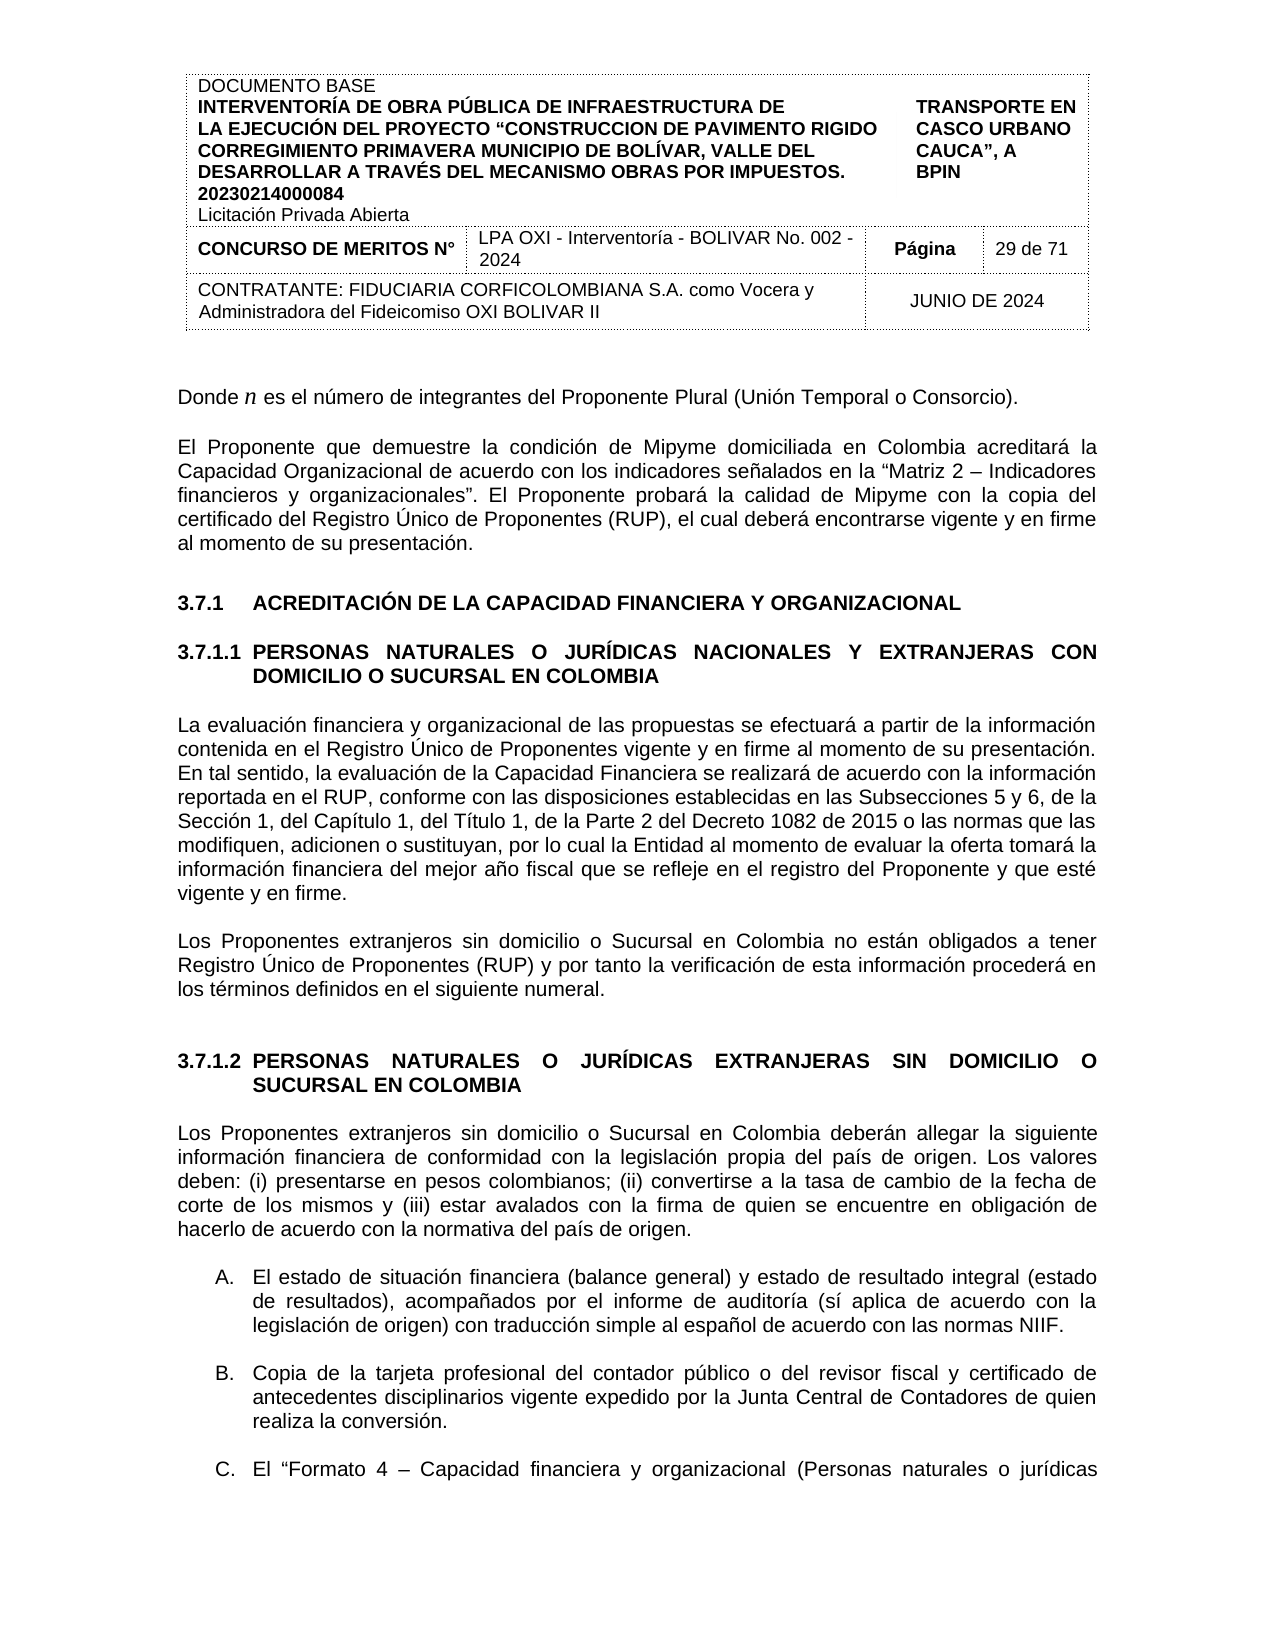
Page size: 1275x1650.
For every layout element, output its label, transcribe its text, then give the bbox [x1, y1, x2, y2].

list ACREDITACIÓN DE LA CAPACIDAD FINANCIERA Y ORGANIZACIONAL [177, 591, 1098, 615]
text Los Proponentes extranjeros sin domicilio o Sucursal en Colombia deberán allegar la siguiente información financiera de conformidad con la legislación propia del país de origen. Los valores deben: (i) presentarse en pesos colombianos; (ii) convertirse a la tasa de cambio de la fecha de corte de los mismos y (iii) estar avalados con la firma de quien se encuentre en obligación de hacerlo de acuerdo con la normativa del país de origen. [177, 1121, 1098, 1241]
text Los Proponentes extranjeros sin domicilio o Sucursal en Colombia no están obligados a tener Registro Único de Proponentes (RUP) y por tanto la verificación de esta información procederá en los términos definidos en el siguiente numeral. [177, 929, 1098, 1001]
list PERSONAS NATURALES O JURÍDICAS EXTRANJERAS SIN DOMICILIO O SUCURSAL EN COLOMBIA [177, 1049, 1098, 1097]
list PERSONAS NATURALES O JURÍDICAS NACIONALES Y EXTRANJERAS CON DOMICILIO O SUCURSAL EN COLOMBIA [177, 640, 1098, 688]
text El Proponente que demuestre la condición de Mipyme domiciliada en Colombia acreditará la Capacidad Organizacional de acuerdo con los indicadores señalados en la “Matriz 2 – Indicadores financieros y organizacionales”. El Proponente probará la calidad de Mipyme con la copia del certificado del Registro Único de Proponentes (RUP), el cual deberá encontrarse vigente y en firme al momento de su presentación. [177, 434, 1098, 554]
text Donde es el número de integrantes del Proponente Plural (Unión Temporal o Consorcio). [177, 383, 1098, 411]
list Copia de la tarjeta profesional del contador público o del revisor fiscal y certificado de antecedentes disciplinarios vigente expedido por la Junta Central de Contadores de quien realiza la conversión. [215, 1361, 1098, 1432]
list El estado de situación financiera (balance general) y estado de resultado integral (estado de resultados), acompañados por el informe de auditoría (sí aplica de acuerdo con la legislación de origen) con traducción simple al español de acuerdo con las normas NIIF. [215, 1265, 1098, 1337]
text La evaluación financiera y organizacional de las propuestas se efectuará a partir de la información contenida en el Registro Único de Proponentes vigente y en firme al momento de su presentación. En tal sentido, la evaluación de la Capacidad Financiera se realizará de acuerdo con la información reportada en el RUP, conforme con las disposiciones establecidas en las Subsecciones 5 y 6, de la Sección 1, del Capítulo 1, del Título 1, de la Parte 2 del Decreto 1082 de 2015 o las normas que las modifiquen, adicionen o sustituyan, por lo cual la Entidad al momento de evaluar la oferta tomará la información financiera del mejor año fiscal que se refleje en el registro del Proponente y que esté vigente y en firme. [177, 713, 1098, 904]
